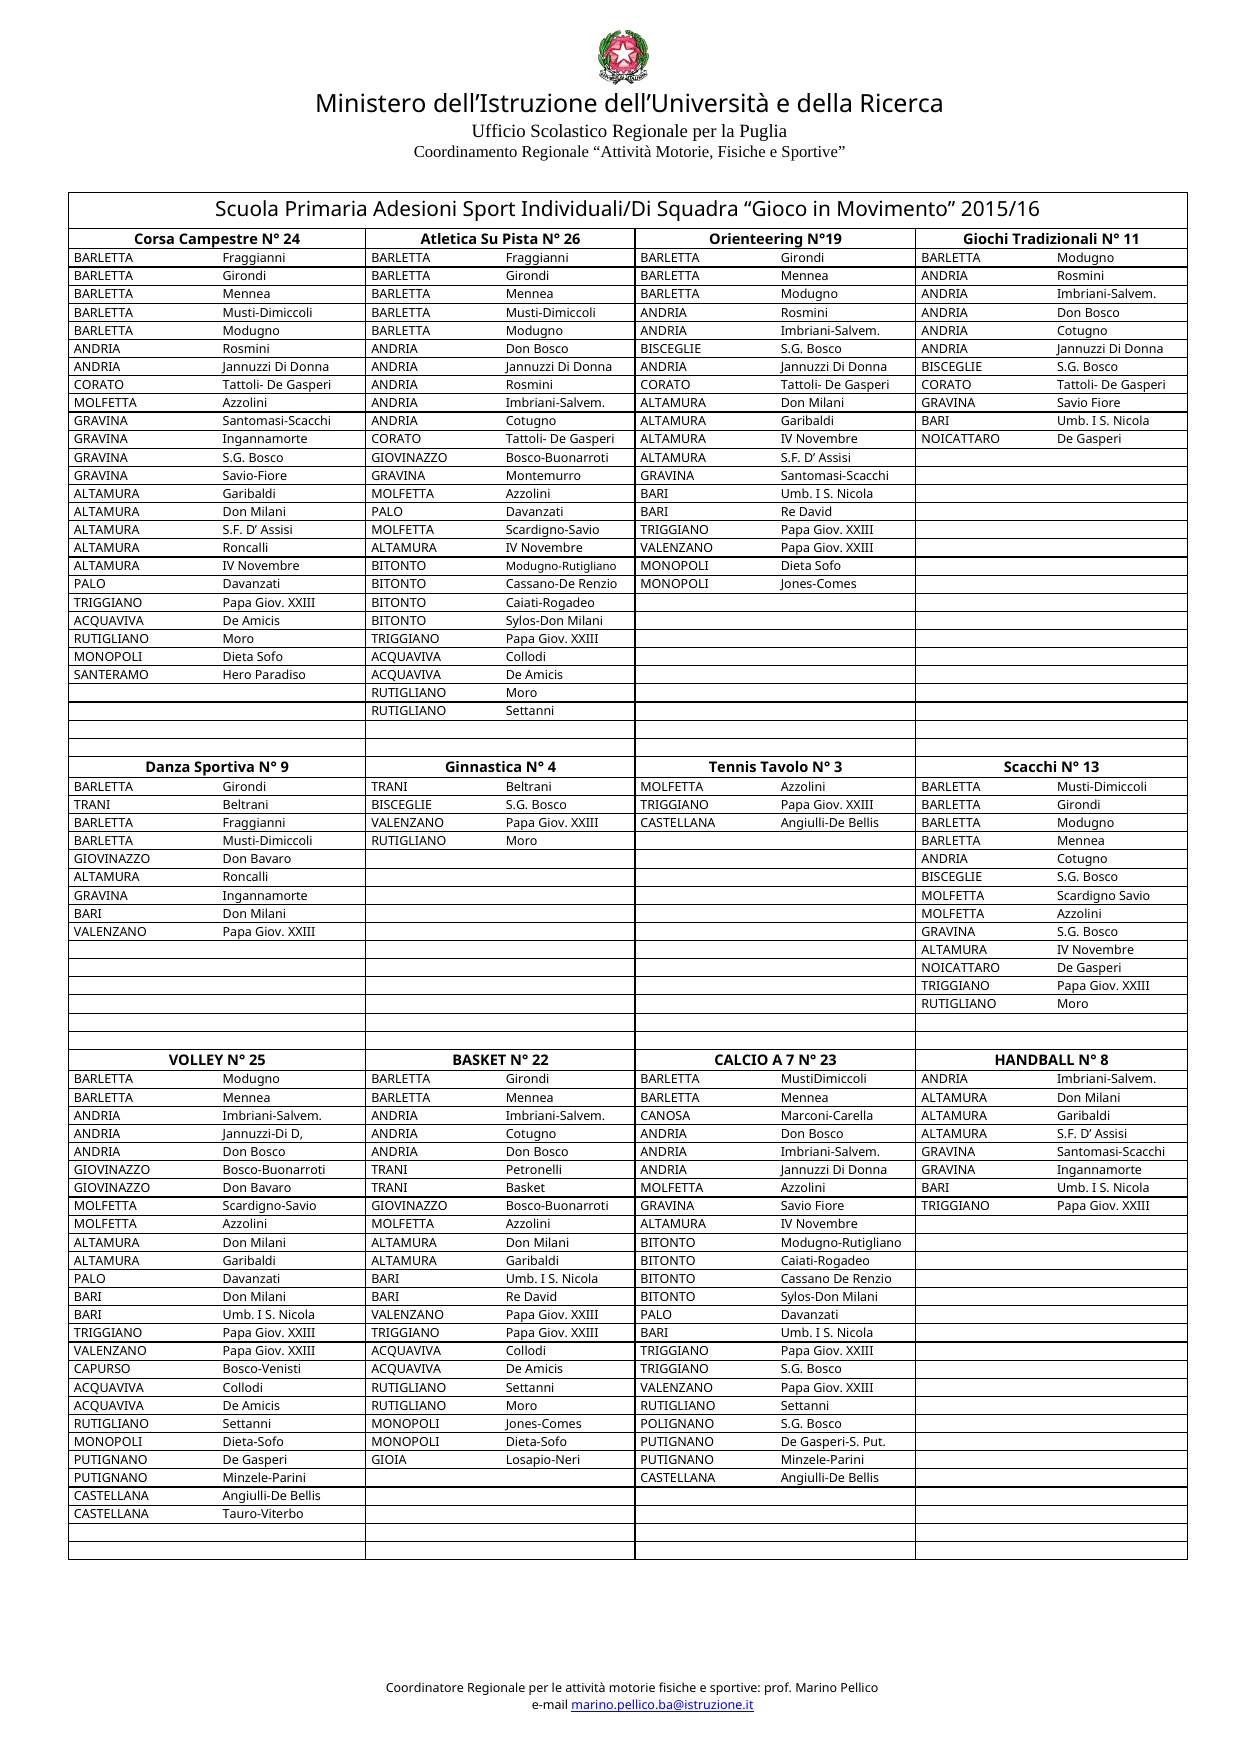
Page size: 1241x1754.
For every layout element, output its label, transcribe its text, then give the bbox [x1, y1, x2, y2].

table_cell BARI [69, 905, 217, 922]
table_cell [775, 666, 915, 683]
table_cell BARLETTA [69, 268, 217, 284]
table_cell Scacchi N° 13 [916, 757, 1187, 777]
table_cell [916, 630, 1051, 647]
table_cell [916, 467, 1051, 484]
table_cell [217, 1014, 365, 1031]
table_cell ACQUAVIVA [69, 1379, 217, 1396]
table_cell Savio Fiore [1051, 394, 1187, 411]
table_cell RUTIGLIANO [69, 630, 217, 647]
table_cell Papa Giov. XXIII [1051, 1198, 1187, 1214]
table_cell Umb. I S. Nicola [500, 1270, 634, 1287]
table_cell Modugno-Rutigliano [775, 1234, 915, 1251]
table_cell VALENZANO [366, 814, 500, 831]
table_cell Musti-Dimiccoli [1051, 778, 1187, 795]
table_cell [500, 721, 634, 738]
table_cell [636, 721, 775, 738]
table_cell Dieta Sofo [217, 648, 365, 665]
table_cell Don Bavaro [217, 850, 365, 867]
table_cell [916, 521, 1051, 538]
table_cell [217, 941, 365, 958]
table_cell ANDRIA [366, 394, 500, 411]
table_cell BARI [69, 1306, 217, 1323]
table_cell [636, 869, 775, 886]
table_cell Marconi-Carella [775, 1107, 915, 1124]
table_cell BARI [366, 1288, 500, 1305]
table_cell TRANI [69, 796, 217, 813]
table_cell Jannuzzi Di Donna [500, 358, 634, 375]
table_cell [366, 1014, 500, 1031]
table_cell [636, 887, 775, 904]
table_cell [366, 905, 500, 922]
table_cell [500, 1542, 634, 1559]
table_cell [69, 977, 217, 994]
table_cell Umb. I S. Nicola [1051, 413, 1187, 429]
table_cell RUTIGLIANO [69, 1415, 217, 1432]
table_cell ACQUAVIVA [366, 666, 500, 683]
table_cell BISCEGLIE [636, 340, 775, 357]
table_cell GRAVINA [366, 467, 500, 484]
table_cell TRIGGIANO [916, 977, 1051, 994]
table_cell Cotugno [1051, 850, 1187, 867]
table_cell TRIGGIANO [366, 1324, 500, 1341]
table_cell De Amicis [500, 666, 634, 683]
table_cell ACQUAVIVA [69, 1397, 217, 1414]
table_cell [69, 1524, 217, 1541]
table_cell Papa Giov. XXIII [500, 814, 634, 831]
table_cell Musti-Dimiccoli [500, 304, 634, 321]
table_cell BARLETTA [69, 778, 217, 795]
table_cell [775, 648, 915, 665]
table_cell [775, 850, 915, 867]
table_cell ANDRIA [636, 358, 775, 375]
table_cell BARLETTA [916, 249, 1051, 266]
table_cell ANDRIA [636, 1143, 775, 1160]
table_cell ANDRIA [366, 376, 500, 393]
table_cell Papa Giov. XXIII [217, 1343, 365, 1359]
table_cell Cotugno [500, 413, 634, 429]
table_cell [916, 558, 1051, 574]
table_cell Davanzati [500, 503, 634, 520]
table_cell ALTAMURA [366, 539, 500, 556]
table_cell [916, 1306, 1051, 1323]
table_cell [775, 1488, 915, 1504]
table_cell S.G. Bosco [1051, 869, 1187, 886]
table_cell [366, 995, 500, 1012]
table_cell [500, 1488, 634, 1504]
table_cell MustiDimiccoli [775, 1071, 915, 1088]
table_cell BITONTO [366, 594, 500, 611]
table_cell Don Milani [217, 905, 365, 922]
table_cell Rosmini [217, 340, 365, 357]
table_cell MONOPOLI [636, 558, 775, 574]
table_cell Don Milani [775, 394, 915, 411]
table_cell [916, 1014, 1051, 1031]
table_cell MONOPOLI [636, 576, 775, 593]
table_cell TRIGGIANO [636, 796, 775, 813]
table_cell [1051, 503, 1187, 520]
table_cell BITONTO [366, 576, 500, 593]
table_cell S.G. Bosco [1051, 923, 1187, 940]
table_cell BARLETTA [366, 1089, 500, 1106]
table_cell [916, 539, 1051, 556]
table_cell [217, 995, 365, 1012]
table_cell Danza Sportiva N° 9 [69, 757, 365, 777]
table_cell IV Novembre [500, 539, 634, 556]
table_cell PUTIGNANO [69, 1469, 217, 1486]
table_cell [916, 1469, 1051, 1486]
table_cell [500, 850, 634, 867]
table_cell MOLFETTA [69, 394, 217, 411]
table_cell GRAVINA [69, 887, 217, 904]
table_cell Bosco-Buonarroti [217, 1161, 365, 1178]
table_cell Imbriani-Salvem. [1051, 1071, 1187, 1088]
table_cell [916, 1433, 1051, 1450]
table_cell [1051, 1379, 1187, 1396]
table_cell [916, 1524, 1051, 1541]
table_cell Giochi Tradizionali N° 11 [916, 229, 1187, 248]
table_cell BARLETTA [636, 1071, 775, 1088]
table_cell Tauro-Viterbo [217, 1506, 365, 1523]
table_cell Papa Giov. XXIII [775, 521, 915, 538]
table_cell [1051, 1361, 1187, 1378]
table_cell ANDRIA [69, 340, 217, 357]
table_cell [366, 850, 500, 867]
table_cell ANDRIA [916, 1071, 1051, 1088]
table_cell BISCEGLIE [916, 869, 1051, 886]
table_cell ALTAMURA [366, 1234, 500, 1251]
table_cell [916, 1288, 1051, 1305]
table_cell [1051, 1306, 1187, 1323]
table_cell PUTIGNANO [69, 1451, 217, 1468]
table_cell TRIGGIANO [69, 1324, 217, 1341]
table_cell [1051, 612, 1187, 629]
table_cell Modugno [217, 322, 365, 339]
table_cell Corsa Campestre N° 24 [69, 229, 365, 248]
table_cell [1051, 1234, 1187, 1251]
table_cell S.G. Bosco [1051, 358, 1187, 375]
table_cell [916, 666, 1051, 683]
table_cell ANDRIA [636, 322, 775, 339]
table_cell BARLETTA [366, 304, 500, 321]
table_cell [916, 485, 1051, 502]
table_cell [1051, 1469, 1187, 1486]
table_cell PALO [636, 1306, 775, 1323]
table_cell [69, 941, 217, 958]
table_cell Re David [775, 503, 915, 520]
table_cell [775, 1542, 915, 1559]
table_cell Umb. I S. Nicola [217, 1306, 365, 1323]
table_cell BARLETTA [916, 778, 1051, 795]
table_cell [916, 1324, 1051, 1341]
table_cell [69, 703, 217, 719]
table_cell ANDRIA [69, 358, 217, 375]
table_cell CASTELLANA [69, 1506, 217, 1523]
table_cell Girondi [217, 268, 365, 284]
table_cell Beltrani [500, 778, 634, 795]
table_cell Re David [500, 1288, 634, 1305]
table_cell Santomasi-Scacchi [1051, 1143, 1187, 1160]
table_cell [1051, 1506, 1187, 1523]
table_cell [1051, 1542, 1187, 1559]
table_cell [636, 594, 775, 611]
table_cell MONOPOLI [69, 648, 217, 665]
table_cell BARLETTA [636, 286, 775, 303]
table_cell [775, 630, 915, 647]
table_cell Garibaldi [500, 1252, 634, 1269]
table_cell Jones-Comes [500, 1415, 634, 1432]
text e-mail marino.pellico.ba@istruzione.it [89, 1696, 1196, 1713]
table_cell BASKET N° 22 [366, 1050, 634, 1069]
table_cell [69, 1542, 217, 1559]
table_cell PALO [366, 503, 500, 520]
table_cell ANDRIA [636, 1161, 775, 1178]
table_cell S.G. Bosco [217, 449, 365, 466]
table_cell GIOVINAZZO [69, 850, 217, 867]
table_cell Modugno [775, 286, 915, 303]
table_cell BARI [636, 1324, 775, 1341]
table_cell Tennis Tavolo N° 3 [636, 757, 915, 777]
table_cell [636, 612, 775, 629]
table_cell MOLFETTA [366, 1216, 500, 1233]
table_cell CANOSA [636, 1107, 775, 1124]
table_cell [636, 905, 775, 922]
table_cell Don Bosco [1051, 304, 1187, 321]
table_cell MOLFETTA [366, 485, 500, 502]
table_cell Minzele-Parini [775, 1451, 915, 1468]
table_cell CASTELLANA [69, 1488, 217, 1504]
table_cell [636, 684, 775, 701]
table_cell PUTIGNANO [636, 1433, 775, 1450]
table_cell Moro [500, 684, 634, 701]
table_cell TRANI [366, 1179, 500, 1196]
table_cell [916, 1343, 1051, 1359]
table_cell Garibaldi [775, 413, 915, 429]
table_cell [217, 1524, 365, 1541]
table_cell Tattoli- De Gasperi [775, 376, 915, 393]
table_cell [500, 869, 634, 886]
text Coordinatore Regionale per le attività motorie fisiche e sportive: prof. Marino Pellico [89, 1679, 1175, 1696]
table_cell RUTIGLIANO [366, 703, 500, 719]
table_cell VALENZANO [636, 1379, 775, 1396]
table_cell BARLETTA [69, 304, 217, 321]
table_cell BARI [916, 413, 1051, 429]
table_cell ACQUAVIVA [366, 1343, 500, 1359]
table_cell Imbriani-Salvem. [500, 394, 634, 411]
table_cell [775, 739, 915, 756]
table_cell [1051, 485, 1187, 502]
table_cell Imbriani-Salvem. [500, 1107, 634, 1124]
table_cell [775, 995, 915, 1012]
table_cell [1051, 467, 1187, 484]
table_cell [366, 923, 500, 940]
table_cell BARI [916, 1179, 1051, 1196]
table_cell [775, 941, 915, 958]
table_cell BARLETTA [636, 249, 775, 266]
table_cell [775, 923, 915, 940]
table_cell ANDRIA [916, 850, 1051, 867]
table_cell TRIGGIANO [636, 521, 775, 538]
table_cell [636, 666, 775, 683]
table_cell [1051, 576, 1187, 593]
table_cell GRAVINA [916, 394, 1051, 411]
table_cell Beltrani [217, 796, 365, 813]
table_cell VALENZANO [366, 1306, 500, 1323]
table_cell TRIGGIANO [636, 1343, 775, 1359]
table_cell Tattoli- De Gasperi [217, 376, 365, 393]
table_cell [366, 941, 500, 958]
table_cell [500, 923, 634, 940]
table_cell Bosco-Buonarroti [500, 449, 634, 466]
table_cell S.F. D’ Assisi [1051, 1125, 1187, 1142]
table_cell BITONTO [366, 612, 500, 629]
table_cell VALENZANO [69, 1343, 217, 1359]
table_cell [916, 1234, 1051, 1251]
table_cell TRANI [366, 778, 500, 795]
table_cell Papa Giov. XXIII [1051, 977, 1187, 994]
table_cell [636, 1542, 775, 1559]
table_cell [916, 1032, 1051, 1049]
table_cell ANDRIA [366, 1125, 500, 1142]
table_cell [217, 739, 365, 756]
table_cell Davanzati [775, 1306, 915, 1323]
table_cell Papa Giov. XXIII [775, 539, 915, 556]
table_cell Moro [217, 630, 365, 647]
table_cell HANDBALL N° 8 [916, 1050, 1187, 1069]
table_cell ANDRIA [916, 286, 1051, 303]
table_cell Imbriani-Salvem. [775, 322, 915, 339]
table_cell Musti-Dimiccoli [217, 304, 365, 321]
table_cell MOLFETTA [636, 1179, 775, 1196]
table_cell Settanni [217, 1415, 365, 1432]
table_cell Rosmini [775, 304, 915, 321]
table_cell Losapio-Neri [500, 1451, 634, 1468]
table_cell [775, 869, 915, 886]
table_cell [775, 721, 915, 738]
table_cell [217, 684, 365, 701]
table_cell Jannuzzi Di Donna [217, 358, 365, 375]
table_cell [1051, 521, 1187, 538]
table_cell [636, 923, 775, 940]
table_cell De Gasperi [1051, 959, 1187, 976]
table_cell [366, 1524, 500, 1541]
table_cell BISCEGLIE [916, 358, 1051, 375]
table_cell BARI [636, 485, 775, 502]
table_cell ALTAMURA [69, 521, 217, 538]
table_cell Settanni [500, 703, 634, 719]
table_cell [1051, 684, 1187, 701]
table_cell [916, 1252, 1051, 1269]
table_cell Bosco-Buonarroti [500, 1198, 634, 1214]
table_cell [916, 1506, 1051, 1523]
table_cell BARLETTA [636, 268, 775, 284]
table_cell ACQUAVIVA [366, 1361, 500, 1378]
table_cell ANDRIA [366, 1143, 500, 1160]
table_cell Azzolini [775, 1179, 915, 1196]
table_cell BARLETTA [69, 249, 217, 266]
table_cell MOLFETTA [916, 887, 1051, 904]
table_cell Don Bosco [500, 340, 634, 357]
table_cell [500, 1032, 634, 1049]
table_cell [1051, 703, 1187, 719]
table_cell Don Milani [1051, 1089, 1187, 1106]
table_cell [1051, 1270, 1187, 1287]
table_cell Papa Giov. XXIII [500, 630, 634, 647]
table_cell Umb. I S. Nicola [775, 485, 915, 502]
table_cell [775, 959, 915, 976]
table_cell [775, 703, 915, 719]
picture [596, 29, 650, 87]
table_cell [916, 1415, 1051, 1432]
table_cell Savio Fiore [775, 1198, 915, 1214]
table_cell Papa Giov. XXIII [217, 594, 365, 611]
table_cell Angiulli-De Bellis [217, 1488, 365, 1504]
table_cell Sylos-Don Milani [775, 1288, 915, 1305]
table_cell VOLLEY N° 25 [69, 1050, 365, 1069]
table_cell ANDRIA [69, 1125, 217, 1142]
table_cell MOLFETTA [366, 521, 500, 538]
table_cell TRANI [366, 1161, 500, 1178]
table_cell Rosmini [500, 376, 634, 393]
table_cell ALTAMURA [916, 1107, 1051, 1124]
table_cell [217, 703, 365, 719]
table_cell VALENZANO [69, 923, 217, 940]
table_cell [1051, 1397, 1187, 1414]
table_cell [217, 1032, 365, 1049]
table_cell ALTAMURA [69, 1234, 217, 1251]
table_cell [217, 959, 365, 976]
table_cell [500, 905, 634, 922]
table_cell BARLETTA [69, 1071, 217, 1088]
table_cell [69, 739, 217, 756]
table_cell [1051, 1415, 1187, 1432]
table_cell [366, 1469, 500, 1486]
table_cell [69, 959, 217, 976]
table_cell Collodi [500, 1343, 634, 1359]
table_cell Papa Giov. XXIII [775, 1379, 915, 1396]
table_cell Azzolini [775, 778, 915, 795]
table_cell BARLETTA [366, 1071, 500, 1088]
table_cell BARLETTA [69, 832, 217, 849]
table_cell TRIGGIANO [636, 1361, 775, 1378]
table_cell BARLETTA [366, 268, 500, 284]
table_cell ALTAMURA [69, 558, 217, 574]
table_cell IV Novembre [1051, 941, 1187, 958]
table_cell [636, 832, 775, 849]
table_cell Girondi [775, 249, 915, 266]
table_cell [636, 959, 775, 976]
table_cell BARLETTA [366, 286, 500, 303]
table_cell S.F. D’ Assisi [217, 521, 365, 538]
table_cell Imbriani-Salvem. [775, 1143, 915, 1160]
table_cell MONOPOLI [366, 1433, 500, 1450]
table_cell [366, 869, 500, 886]
table_cell Dieta Sofo [775, 558, 915, 574]
table_cell [69, 684, 217, 701]
table_cell [916, 1397, 1051, 1414]
table_cell [69, 1014, 217, 1031]
table_cell De Gasperi [217, 1451, 365, 1468]
table_cell Cassano-De Renzio [500, 576, 634, 593]
table_cell Don Bosco [217, 1143, 365, 1160]
table_cell [500, 959, 634, 976]
table_cell Don Milani [217, 503, 365, 520]
table_cell [775, 832, 915, 849]
table_cell PALO [69, 576, 217, 593]
table_cell Dieta-Sofo [500, 1433, 634, 1450]
table_cell [916, 1542, 1051, 1559]
table_cell [366, 959, 500, 976]
table_cell [1051, 666, 1187, 683]
table_cell Roncalli [217, 869, 365, 886]
table_cell ALTAMURA [916, 1089, 1051, 1106]
table_cell GIOVINAZZO [69, 1179, 217, 1196]
table_cell [636, 1032, 775, 1049]
table_cell TRIGGIANO [69, 594, 217, 611]
table_cell BARI [636, 503, 775, 520]
table_cell [916, 721, 1051, 738]
table_cell [775, 1014, 915, 1031]
table_cell Girondi [500, 1071, 634, 1088]
table_cell Don Bavaro [217, 1179, 365, 1196]
table_cell Mennea [217, 286, 365, 303]
table_cell [500, 941, 634, 958]
table_cell Santomasi-Scacchi [775, 467, 915, 484]
table_cell S.F. D’ Assisi [775, 449, 915, 466]
table_cell [1051, 1343, 1187, 1359]
table_cell Moro [500, 1397, 634, 1414]
table_cell NOICATTARO [916, 959, 1051, 976]
table_cell De Gasperi [1051, 431, 1187, 448]
table_cell ALTAMURA [636, 394, 775, 411]
table_cell [500, 887, 634, 904]
table_cell Garibaldi [1051, 1107, 1187, 1124]
table_cell Scardigno-Savio [500, 521, 634, 538]
table_cell PUTIGNANO [636, 1451, 775, 1468]
table_cell IV Novembre [217, 558, 365, 574]
table_cell IV Novembre [775, 1216, 915, 1233]
table_cell [916, 1451, 1051, 1468]
table_cell Scardigno Savio [1051, 887, 1187, 904]
table_cell GIOVINAZZO [366, 449, 500, 466]
table_cell ANDRIA [916, 322, 1051, 339]
table_cell ALTAMURA [636, 431, 775, 448]
table_cell RUTIGLIANO [366, 832, 500, 849]
table_cell ALTAMURA [69, 503, 217, 520]
table_cell De Amicis [500, 1361, 634, 1378]
table_cell [366, 977, 500, 994]
table_cell BARI [366, 1270, 500, 1287]
table_cell [366, 1542, 500, 1559]
table_cell [217, 721, 365, 738]
table_cell BARLETTA [636, 1089, 775, 1106]
table_cell BARLETTA [916, 796, 1051, 813]
table_cell Girondi [217, 778, 365, 795]
table_cell [636, 648, 775, 665]
table_cell IV Novembre [775, 431, 915, 448]
table_cell Azzolini [500, 485, 634, 502]
table_cell GRAVINA [636, 467, 775, 484]
table_cell GIOVINAZZO [69, 1161, 217, 1178]
table_cell ALTAMURA [916, 941, 1051, 958]
table_cell Bosco-Venisti [217, 1361, 365, 1378]
table_cell ALTAMURA [636, 449, 775, 466]
table_cell ANDRIA [366, 413, 500, 429]
table_cell [916, 703, 1051, 719]
table_cell Santomasi-Scacchi [217, 413, 365, 429]
table_cell Montemurro [500, 467, 634, 484]
table_cell Atletica Su Pista N° 26 [366, 229, 634, 248]
table_cell Imbriani-Salvem. [217, 1107, 365, 1124]
table_cell [1051, 1014, 1187, 1031]
table_cell MOLFETTA [636, 778, 775, 795]
table_cell PALO [69, 1270, 217, 1287]
table_cell ANDRIA [636, 1125, 775, 1142]
table_cell ANDRIA [636, 304, 775, 321]
table_cell BITONTO [636, 1270, 775, 1287]
table_cell Petronelli [500, 1161, 634, 1178]
table_cell Papa Giov. XXIII [217, 1324, 365, 1341]
table_cell Mennea [500, 286, 634, 303]
table_cell Davanzati [217, 576, 365, 593]
table_cell Ingannamorte [1051, 1161, 1187, 1178]
table_cell Modugno [1051, 814, 1187, 831]
table_cell Cotugno [500, 1125, 634, 1142]
table_cell Basket [500, 1179, 634, 1196]
table_cell Don Milani [500, 1234, 634, 1251]
table_cell ANDRIA [69, 1143, 217, 1160]
table_cell GRAVINA [69, 413, 217, 429]
table_cell BITONTO [636, 1288, 775, 1305]
table_cell [500, 1506, 634, 1523]
table_cell BITONTO [636, 1234, 775, 1251]
table_cell De Amicis [217, 1397, 365, 1414]
table_cell [366, 1488, 500, 1504]
table_cell Cassano De Renzio [775, 1270, 915, 1287]
table_cell [916, 1216, 1051, 1233]
table_cell [636, 1506, 775, 1523]
table_cell Ingannamorte [217, 887, 365, 904]
table_cell GRAVINA [916, 1161, 1051, 1178]
table_cell RUTIGLIANO [916, 995, 1051, 1012]
table_cell CORATO [636, 376, 775, 393]
table_cell GRAVINA [636, 1198, 775, 1214]
table_cell CALCIO A 7 N° 23 [636, 1050, 915, 1069]
table_cell [366, 1506, 500, 1523]
table_cell Papa Giov. XXIII [775, 1343, 915, 1359]
table_cell [916, 1270, 1051, 1287]
table_cell Angiulli-De Bellis [775, 1469, 915, 1486]
table_cell GRAVINA [916, 1143, 1051, 1160]
table_cell MOLFETTA [916, 905, 1051, 922]
table_cell [775, 887, 915, 904]
table_cell Girondi [1051, 796, 1187, 813]
table_cell BARLETTA [69, 814, 217, 831]
table_cell [69, 995, 217, 1012]
table_cell BARLETTA [916, 832, 1051, 849]
table_cell ALTAMURA [69, 539, 217, 556]
table_cell Azzolini [217, 394, 365, 411]
table_cell [1051, 721, 1187, 738]
table_cell [636, 941, 775, 958]
table_cell [916, 503, 1051, 520]
table_cell ANDRIA [366, 1107, 500, 1124]
table_cell TRIGGIANO [366, 630, 500, 647]
table_cell [775, 905, 915, 922]
table_cell BITONTO [366, 558, 500, 574]
table_cell [916, 594, 1051, 611]
table_cell [916, 576, 1051, 593]
table_cell ALTAMURA [69, 1252, 217, 1269]
table_cell [916, 1488, 1051, 1504]
table_cell [366, 721, 500, 738]
table_cell Don Bosco [500, 1143, 634, 1160]
table_cell S.G. Bosco [775, 1361, 915, 1378]
table_cell SANTERAMO [69, 666, 217, 683]
table_cell [1051, 1032, 1187, 1049]
table_cell [775, 1032, 915, 1049]
table_cell [916, 612, 1051, 629]
table_cell BISCEGLIE [366, 796, 500, 813]
table_cell Modugno [217, 1071, 365, 1088]
table_cell [500, 977, 634, 994]
table_cell [1051, 1324, 1187, 1341]
table_cell Mennea [500, 1089, 634, 1106]
table_cell Roncalli [217, 539, 365, 556]
table_header Scuola Primaria Adesioni Sport Individuali/Di Squadra “Gioco in Movimento” 2015/16 [69, 193, 1187, 227]
table_cell Orienteering N°19 [636, 229, 915, 248]
table_cell ALTAMURA [366, 1252, 500, 1269]
table_cell GRAVINA [69, 431, 217, 448]
table_cell Azzolini [1051, 905, 1187, 922]
table_cell BARLETTA [69, 1089, 217, 1106]
table_cell [69, 1032, 217, 1049]
table_cell Azzolini [500, 1216, 634, 1233]
table_cell Caiati-Rogadeo [775, 1252, 915, 1269]
table_cell [636, 630, 775, 647]
table_cell GIOVINAZZO [366, 1198, 500, 1214]
table_cell Rosmini [1051, 268, 1187, 284]
table_cell [1051, 648, 1187, 665]
table_cell Umb. I S. Nicola [775, 1324, 915, 1341]
table_cell Sylos-Don Milani [500, 612, 634, 629]
table_cell Settanni [500, 1379, 634, 1396]
table_cell MONOPOLI [69, 1433, 217, 1450]
table_cell [217, 1542, 365, 1559]
table_cell [1051, 739, 1187, 756]
table_cell Ingannamorte [217, 431, 365, 448]
table_cell GRAVINA [916, 923, 1051, 940]
table_cell Angiulli-De Bellis [775, 814, 915, 831]
table_cell [775, 612, 915, 629]
table_cell [636, 703, 775, 719]
table_cell Hero Paradiso [217, 666, 365, 683]
table_cell Scardigno-Savio [217, 1198, 365, 1214]
table_cell Musti-Dimiccoli [217, 832, 365, 849]
table_cell NOICATTARO [916, 431, 1051, 448]
table_cell Garibaldi [217, 1252, 365, 1269]
table_cell Cotugno [1051, 322, 1187, 339]
table_cell GRAVINA [69, 449, 217, 466]
table_cell BARLETTA [69, 322, 217, 339]
table_cell Savio-Fiore [217, 467, 365, 484]
table_cell Moro [500, 832, 634, 849]
table_cell Papa Giov. XXIII [500, 1324, 634, 1341]
table_cell POLIGNANO [636, 1415, 775, 1432]
table_cell [500, 995, 634, 1012]
table_cell Papa Giov. XXIII [217, 923, 365, 940]
table_cell TRIGGIANO [916, 1198, 1051, 1214]
table_cell [916, 684, 1051, 701]
table_cell [1051, 630, 1187, 647]
table_cell MOLFETTA [69, 1198, 217, 1214]
table_cell [500, 1524, 634, 1541]
table_cell [775, 1524, 915, 1541]
table_cell [1051, 1524, 1187, 1541]
table_cell [916, 739, 1051, 756]
table_cell [916, 449, 1051, 466]
table_cell Jannuzzi Di Donna [775, 358, 915, 375]
table_cell Tattoli- De Gasperi [500, 431, 634, 448]
table_cell BARI [69, 1288, 217, 1305]
table_cell [500, 1014, 634, 1031]
table_cell Tattoli- De Gasperi [1051, 376, 1187, 393]
table_cell Azzolini [217, 1216, 365, 1233]
table_cell CASTELLANA [636, 814, 775, 831]
table_cell [69, 721, 217, 738]
table_cell [1051, 1216, 1187, 1233]
table_cell [636, 1014, 775, 1031]
table_cell Mennea [775, 268, 915, 284]
table_cell Fraggianni [217, 249, 365, 266]
table_cell Mennea [217, 1089, 365, 1106]
table_cell Fraggianni [217, 814, 365, 831]
table_cell ANDRIA [916, 268, 1051, 284]
table_cell Mennea [1051, 832, 1187, 849]
table_cell ALTAMURA [69, 485, 217, 502]
table_cell Umb. I S. Nicola [1051, 1179, 1187, 1196]
table_cell BARLETTA [366, 249, 500, 266]
table_cell Papa Giov. XXIII [775, 796, 915, 813]
table_cell ANDRIA [69, 1107, 217, 1124]
table_cell [775, 1506, 915, 1523]
table_cell Minzele-Parini [217, 1469, 365, 1486]
table_cell MOLFETTA [69, 1216, 217, 1233]
table_cell ANDRIA [916, 304, 1051, 321]
table_cell Collodi [217, 1379, 365, 1396]
table_cell Jannuzzi Di Donna [775, 1161, 915, 1178]
table_cell ALTAMURA [636, 413, 775, 429]
table_cell CORATO [366, 431, 500, 448]
table_cell RUTIGLIANO [366, 1379, 500, 1396]
table_cell ALTAMURA [636, 1216, 775, 1233]
table_cell [1051, 449, 1187, 466]
table_cell [916, 1379, 1051, 1396]
table_cell RUTIGLIANO [636, 1397, 775, 1414]
table_cell [1051, 1288, 1187, 1305]
table_cell Moro [1051, 995, 1187, 1012]
table_cell Jones-Comes [775, 576, 915, 593]
table_cell Don Milani [217, 1234, 365, 1251]
table_cell [636, 739, 775, 756]
table_cell [636, 850, 775, 867]
table_cell Girondi [500, 268, 634, 284]
table_cell CORATO [69, 376, 217, 393]
table_cell [636, 977, 775, 994]
table_cell S.G. Bosco [500, 796, 634, 813]
table_cell GRAVINA [69, 467, 217, 484]
table_cell BARLETTA [916, 814, 1051, 831]
table_cell ALTAMURA [69, 869, 217, 886]
table_cell Jannuzzi-Di D, [217, 1125, 365, 1142]
table_cell [1051, 1252, 1187, 1269]
table_cell Mennea [775, 1089, 915, 1106]
table_cell [916, 1361, 1051, 1378]
table_cell Jannuzzi Di Donna [1051, 340, 1187, 357]
table_cell [366, 739, 500, 756]
table_cell [217, 977, 365, 994]
table_cell Dieta-Sofo [217, 1433, 365, 1450]
table_cell De Gasperi-S. Put. [775, 1433, 915, 1450]
table_cell RUTIGLIANO [366, 684, 500, 701]
table_cell [916, 648, 1051, 665]
table_cell S.G. Bosco [775, 340, 915, 357]
table_cell VALENZANO [636, 539, 775, 556]
table_cell Caiati-Rogadeo [500, 594, 634, 611]
table_cell [500, 1469, 634, 1486]
table_cell [775, 977, 915, 994]
table_cell ALTAMURA [916, 1125, 1051, 1142]
table_cell [636, 995, 775, 1012]
table_cell Modugno-Rutigliano [500, 558, 634, 574]
table_cell [1051, 1433, 1187, 1450]
table_cell CASTELLANA [636, 1469, 775, 1486]
table_cell Fraggianni [500, 249, 634, 266]
table_cell [500, 739, 634, 756]
table_cell Modugno [1051, 249, 1187, 266]
table_cell De Amicis [217, 612, 365, 629]
table_cell Papa Giov. XXIII [500, 1306, 634, 1323]
table_cell Garibaldi [217, 485, 365, 502]
table_cell [1051, 539, 1187, 556]
table_cell [636, 1488, 775, 1504]
table_cell S.G. Bosco [775, 1415, 915, 1432]
table_cell [775, 594, 915, 611]
table_cell [1051, 1488, 1187, 1504]
table_cell [366, 1032, 500, 1049]
table_cell Modugno [500, 322, 634, 339]
table_cell Settanni [775, 1397, 915, 1414]
table_cell [1051, 594, 1187, 611]
table_cell ANDRIA [366, 340, 500, 357]
table_cell Don Bosco [775, 1125, 915, 1142]
table_cell [775, 684, 915, 701]
table_cell [1051, 1451, 1187, 1468]
table_cell ANDRIA [366, 358, 500, 375]
table_cell CORATO [916, 376, 1051, 393]
table_cell RUTIGLIANO [366, 1397, 500, 1414]
table_cell BITONTO [636, 1252, 775, 1269]
table_cell [636, 1524, 775, 1541]
table_cell GIOIA [366, 1451, 500, 1468]
table_cell ANDRIA [916, 340, 1051, 357]
table_cell ACQUAVIVA [69, 612, 217, 629]
table_cell CAPURSO [69, 1361, 217, 1378]
table_cell Collodi [500, 648, 634, 665]
table_cell Don Milani [217, 1288, 365, 1305]
table_cell Imbriani-Salvem. [1051, 286, 1187, 303]
table_cell MONOPOLI [366, 1415, 500, 1432]
table_cell [366, 887, 500, 904]
table_cell Ginnastica N° 4 [366, 757, 634, 777]
table_cell BARLETTA [366, 322, 500, 339]
table_cell BARLETTA [69, 286, 217, 303]
table_cell [1051, 558, 1187, 574]
table_cell Davanzati [217, 1270, 365, 1287]
table_cell ACQUAVIVA [366, 648, 500, 665]
